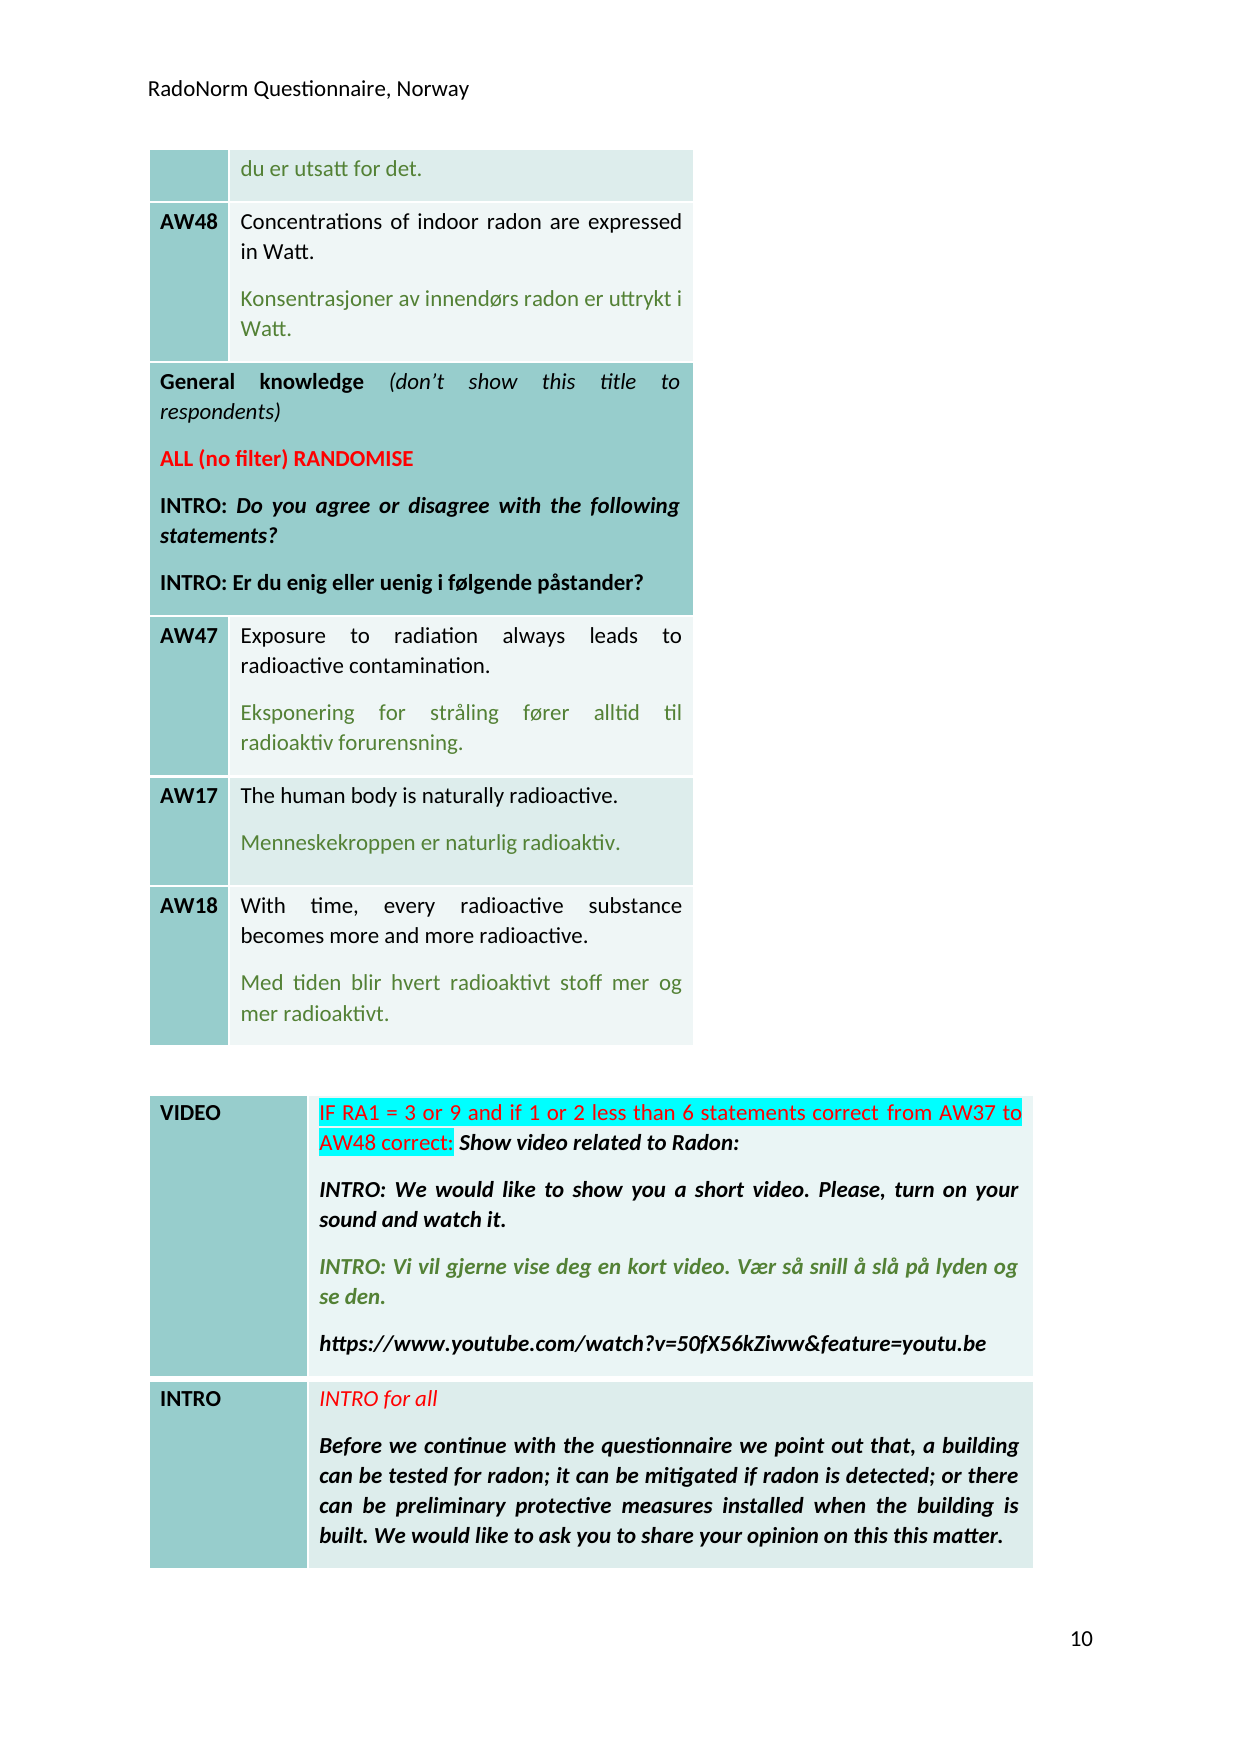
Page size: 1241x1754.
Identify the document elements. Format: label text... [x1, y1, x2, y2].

table_cell AW46 [150, 150, 228, 201]
table_cell With time, every radioactive substance becomes more and more radioactive. Med tiden blir hvert radioaktivt stoff mer og mer radioaktivt. [230, 887, 693, 1045]
table_cell AW47 [150, 617, 228, 775]
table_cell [230, 150, 693, 201]
table_cell General knowledge (don’t show this title to respondents) ALL (no filter) RANDOMISE INTRO: Do you agree or disagree with the following statements? INTRO: Er du enig eller uenig i følgende påstander? [150, 363, 693, 615]
table_header VIDEO [150, 1096, 307, 1376]
table_cell AW17 [150, 778, 228, 885]
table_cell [309, 1382, 1033, 1568]
table_cell The human body is naturally radioactive. Menneskekroppen er naturlig radioaktiv. [230, 778, 693, 885]
table_cell Concentrations of indoor radon are expressed in Watt. Konsentrasjoner av innendørs radon er uttrykt i Watt. [230, 203, 693, 361]
table_cell AW18 [150, 887, 228, 1045]
table_header IF RA1 = 3 or 9 and if 1 or 2 less than 6 statements correct from AW37 to AW48 correct: Show video related to Radon: INTRO: We would like to show you a short video. Please, turn on your sound and watch it. INTRO: Vi vil gjerne vise deg en kort video. Vær så snill å slå på lyden og se den. https://www.youtube.com/watch?v=50fX56kZiww&feature=youtu.be [309, 1096, 1033, 1376]
table_cell INTRO [150, 1382, 307, 1568]
table_cell AW48 [150, 203, 228, 361]
table_cell Exposure to radiation always leads to radioactive contamination. Eksponering for stråling fører alltid til radioaktiv forurensning. [230, 617, 693, 775]
